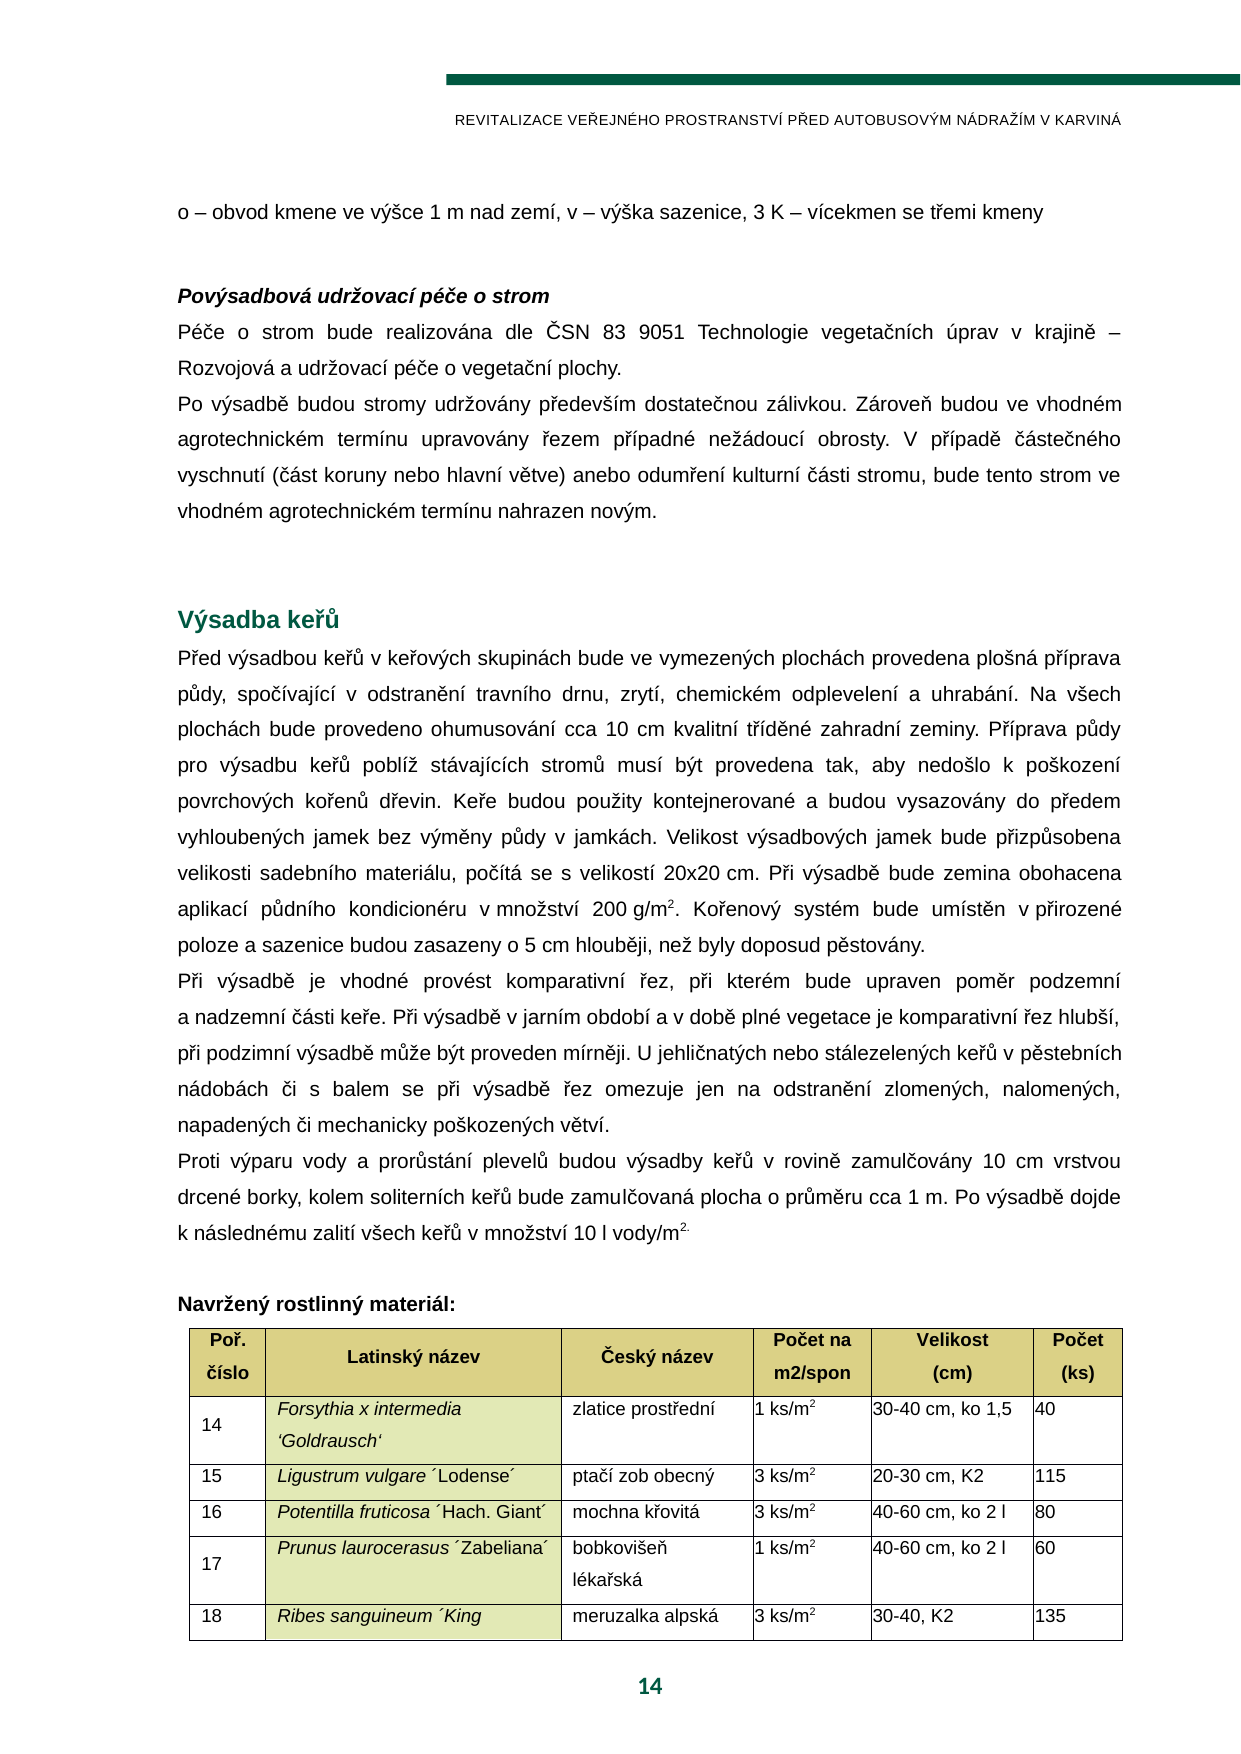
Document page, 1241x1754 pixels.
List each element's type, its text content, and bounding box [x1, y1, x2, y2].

text Navržený rostlinný materiál: [177, 1292, 1122, 1316]
table_cell 30-40 cm, ko 1,5 [872, 1397, 1033, 1464]
table_cell Potentilla fruticosa ´Hach. Giant´ [266, 1501, 561, 1536]
table_header Poř. číslo [190, 1329, 265, 1396]
table_cell 1 ks/m2 [754, 1537, 871, 1604]
table_cell 60 [1034, 1537, 1122, 1604]
table_cell 30-40, K2 [872, 1605, 1033, 1639]
table_cell 14 [190, 1397, 265, 1464]
table_cell 40-60 cm, ko 2 l [872, 1501, 1033, 1536]
table_cell Ligustrum vulgare ´Lodense´ [266, 1465, 561, 1500]
table_cell 18 [190, 1605, 265, 1639]
table_cell meruzalka alpská [562, 1605, 753, 1639]
text Proti výparu vody a prorůstání plevelů budou výsadby keřů v rovině zamulčovány 10 cm vrstvou drcené borky, kolem soliterních keřů bude zamulčovaná plocha o průměru cca 1 m. Po výsadbě dojde k následnému zalití všech keřů v množství 10 l vody/m2. [177, 1148, 1122, 1244]
table_cell mochna křovitá [562, 1501, 753, 1536]
table_header Latinský název [266, 1329, 561, 1396]
table_header Český název [562, 1329, 753, 1396]
table_cell ptačí zob obecný [562, 1465, 753, 1500]
table_cell 3 ks/m2 [754, 1465, 871, 1500]
text Po výsadbě budou stromy udržovány především dostatečnou zálivkou. Zároveň budou ve vhodném agrotechnickém termínu upravovány řezem případné nežádoucí obrosty. V případě částečného vyschnutí (část koruny nebo hlavní větve) anebo odumření kulturní části stromu, bude tento strom ve vhodném agrotechnickém termínu nahrazen novým. [177, 391, 1122, 523]
table_cell 3 ks/m2 [754, 1605, 871, 1639]
text Povýsadbová udržovací péče o strom [177, 283, 1122, 307]
table_cell 3 ks/m2 [754, 1501, 871, 1536]
table_cell 16 [190, 1501, 265, 1536]
table_cell 1 ks/m2 [754, 1397, 871, 1464]
table_cell 80 [1034, 1501, 1122, 1536]
table_cell bobkovišeň lékařská [562, 1537, 753, 1604]
table_cell 40-60 cm, ko 2 l [872, 1537, 1033, 1604]
text Před výsadbou keřů v keřových skupinách bude ve vymezených plochách provedena plošná příprava půdy, spočívající v odstranění travního drnu, zrytí, chemickém odplevelení a uhrabání. Na všech plochách bude provedeno ohumusování cca 10 cm kvalitní tříděné zahradní zeminy. Příprava půdy pro výsadbu keřů poblíž stávajících stromů musí být provedena tak, aby nedošlo k poškození povrchových kořenů dřevin. Keře budou použity kontejnerované a budou vysazovány do předem vyhloubených jamek bez výměny půdy v jamkách. Velikost výsadbových jamek bude přizpůsobena velikosti sadebního materiálu, počítá se s velikostí 20x20 cm. Při výsadbě bude zemina obohacena aplikací půdního kondicionéru v množství 200 g/m2. Kořenový systém bude umístěn v přirozené poloze a sazenice budou zasazeny o 5 cm hlouběji, než byly doposud pěstovány. [177, 645, 1122, 957]
text Při výsadbě je vhodné provést komparativní řez, při kterém bude upraven poměr podzemní a nadzemní části keře. Při výsadbě v jarním období a v době plné vegetace je komparativní řez hlubší, při podzimní výsadbě může být proveden mírněji. U jehličnatých nebo stálezelených keřů v pěstebních nádobách či s balem se při výsadbě řez omezuje jen na odstranění zlomených, nalomených, napadených či mechanicky poškozených větví. [177, 969, 1122, 1137]
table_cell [266, 1605, 561, 1639]
table_header Počet na m2/spon [754, 1329, 871, 1396]
table_cell 135 [1034, 1605, 1122, 1639]
table_cell Prunus laurocerasus ´Zabeliana´ [266, 1537, 561, 1604]
text o – obvod kmene ve výšce 1 m nad zemí, v – výška sazenice, 3 K – vícekmen se třemi kmeny [177, 200, 1122, 224]
text Péče o strom bude realizována dle ČSN 83 9051 Technologie vegetačních úprav v krajině – Rozvojová a udržovací péče o vegetační plochy. [177, 319, 1122, 379]
table_cell 15 [190, 1465, 265, 1500]
table_cell 40 [1034, 1397, 1122, 1464]
table_header Počet (ks) [1034, 1329, 1122, 1396]
table_header Velikost (cm) [872, 1329, 1033, 1396]
table_cell 17 [190, 1537, 265, 1604]
table_cell Forsythia x intermedia ‘Goldrausch‘ [266, 1397, 561, 1464]
table_cell 115 [1034, 1465, 1122, 1500]
table_cell zlatice prostřední [562, 1397, 753, 1464]
text Výsadba keřů [177, 605, 1122, 634]
table_cell 20-30 cm, K2 [872, 1465, 1033, 1500]
